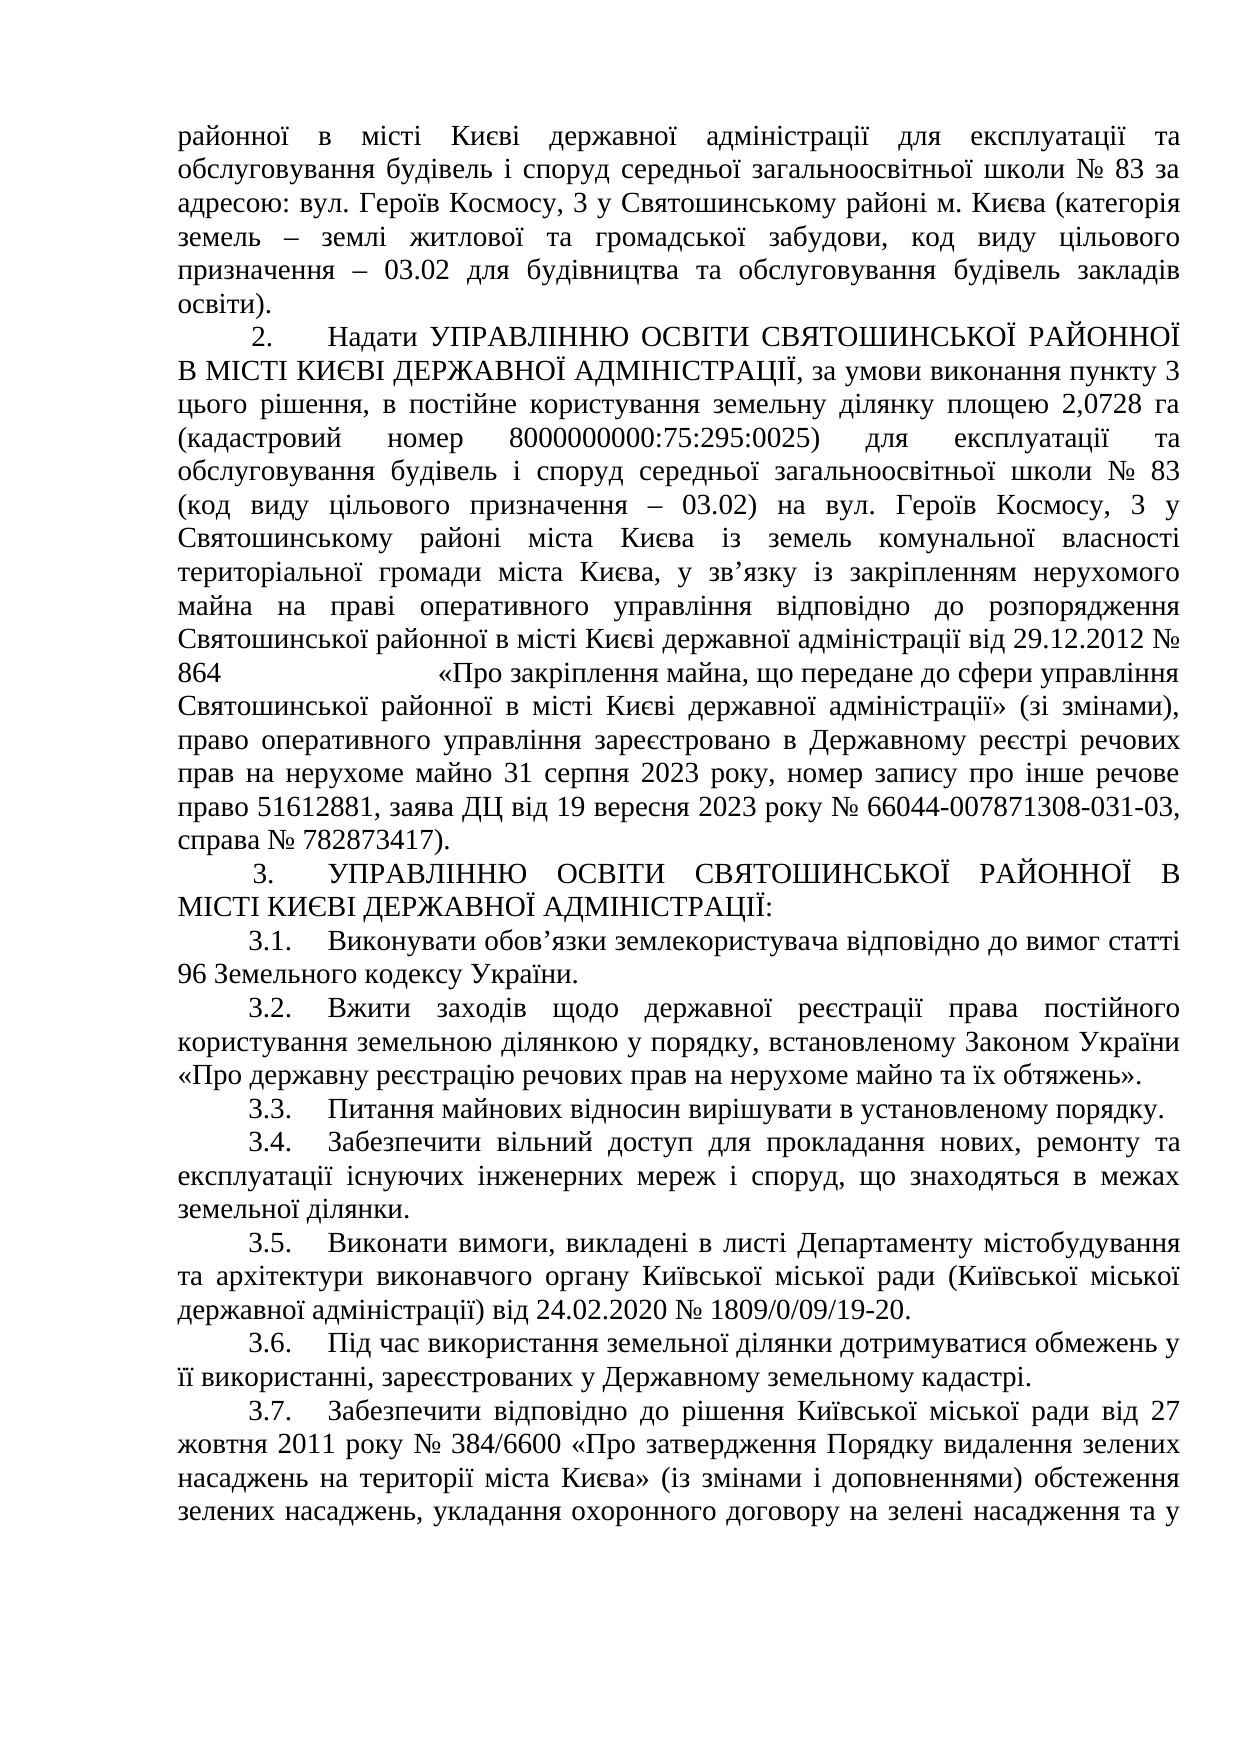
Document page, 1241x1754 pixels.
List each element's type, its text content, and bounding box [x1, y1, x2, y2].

text 3.2. Вжити заходів щодо державної реєстрації права постійного користування земельною ділянкою у порядку, встановленому Законом України «Про державну реєстрацію речових прав на нерухоме майно та їх обтяжень». [177, 990, 1181, 1091]
text 3.1. Виконувати обов’язки землекористувача відповідно до вимог статті 96 Земельного кодексу України. [177, 923, 1181, 990]
text 3.5. Виконати вимоги, викладені в листі Департаменту містобудування та архітектури виконавчого органу Київської міської ради (Київської міської державної адміністрації) від 24.02.2020 № 1809/0/09/19-20. [177, 1225, 1181, 1326]
text 2. Надати УПРАВЛІННЮ ОСВІТИ СВЯТОШИНСЬКОЇ РАЙОННОЇ В МІСТІ КИЄВІ ДЕРЖАВНОЇ АДМІНІСТРАЦІЇ, за умови виконання пункту 3 цього рішення, в постійне користування земельну ділянку площею 2,0728 га (кадастровий номер 8000000000:75:295:0025) для експлуатації та обслуговування будівель і споруд середньої загальноосвітньої школи № 83 (код виду цільового призначення – 03.02) на вул. Героїв Космосу, 3 у Святошинському районі міста Києва із земель комунальної власності територіальної громади міста Києва, у зв’язку із закріпленням нерухомого майна на праві оперативного управління відповідно до розпорядження Святошинської районної в місті Києві державної адміністрації від 29.12.2012 № 864 «Про закріплення майна, що передане до сфери управління Святошинської районної в місті Києві державної адміністрації» (зі змінами), право оперативного управління зареєстровано в Державному реєстрі речових прав на нерухоме майно 31 серпня 2023 року, номер запису про інше речове право 51612881, заява ДЦ від 19 вересня 2023 року № 66044-007871308-031-03, справа № 782873417). [177, 319, 1181, 856]
text 3.6. Під час використання земельної ділянки дотримуватися обмежень у її використанні, зареєстрованих у Державному земельному кадастрі. [177, 1326, 1181, 1393]
text 3.4. Забезпечити вільний доступ для прокладання нових, ремонту та експлуатації існуючих інженерних мереж і споруд, що знаходяться в межах земельної ділянки. [177, 1124, 1181, 1225]
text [177, 118, 1181, 319]
text 3. УПРАВЛІННЮ ОСВІТИ СВЯТОШИНСЬКОЇ РАЙОННОЇ В МІСТІ КИЄВІ ДЕРЖАВНОЇ АДМІНІСТРАЦІЇ: [177, 856, 1181, 923]
text 3.3. Питання майнових відносин вирішувати в установленому порядку. [177, 1091, 1181, 1124]
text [177, 1393, 1181, 1527]
